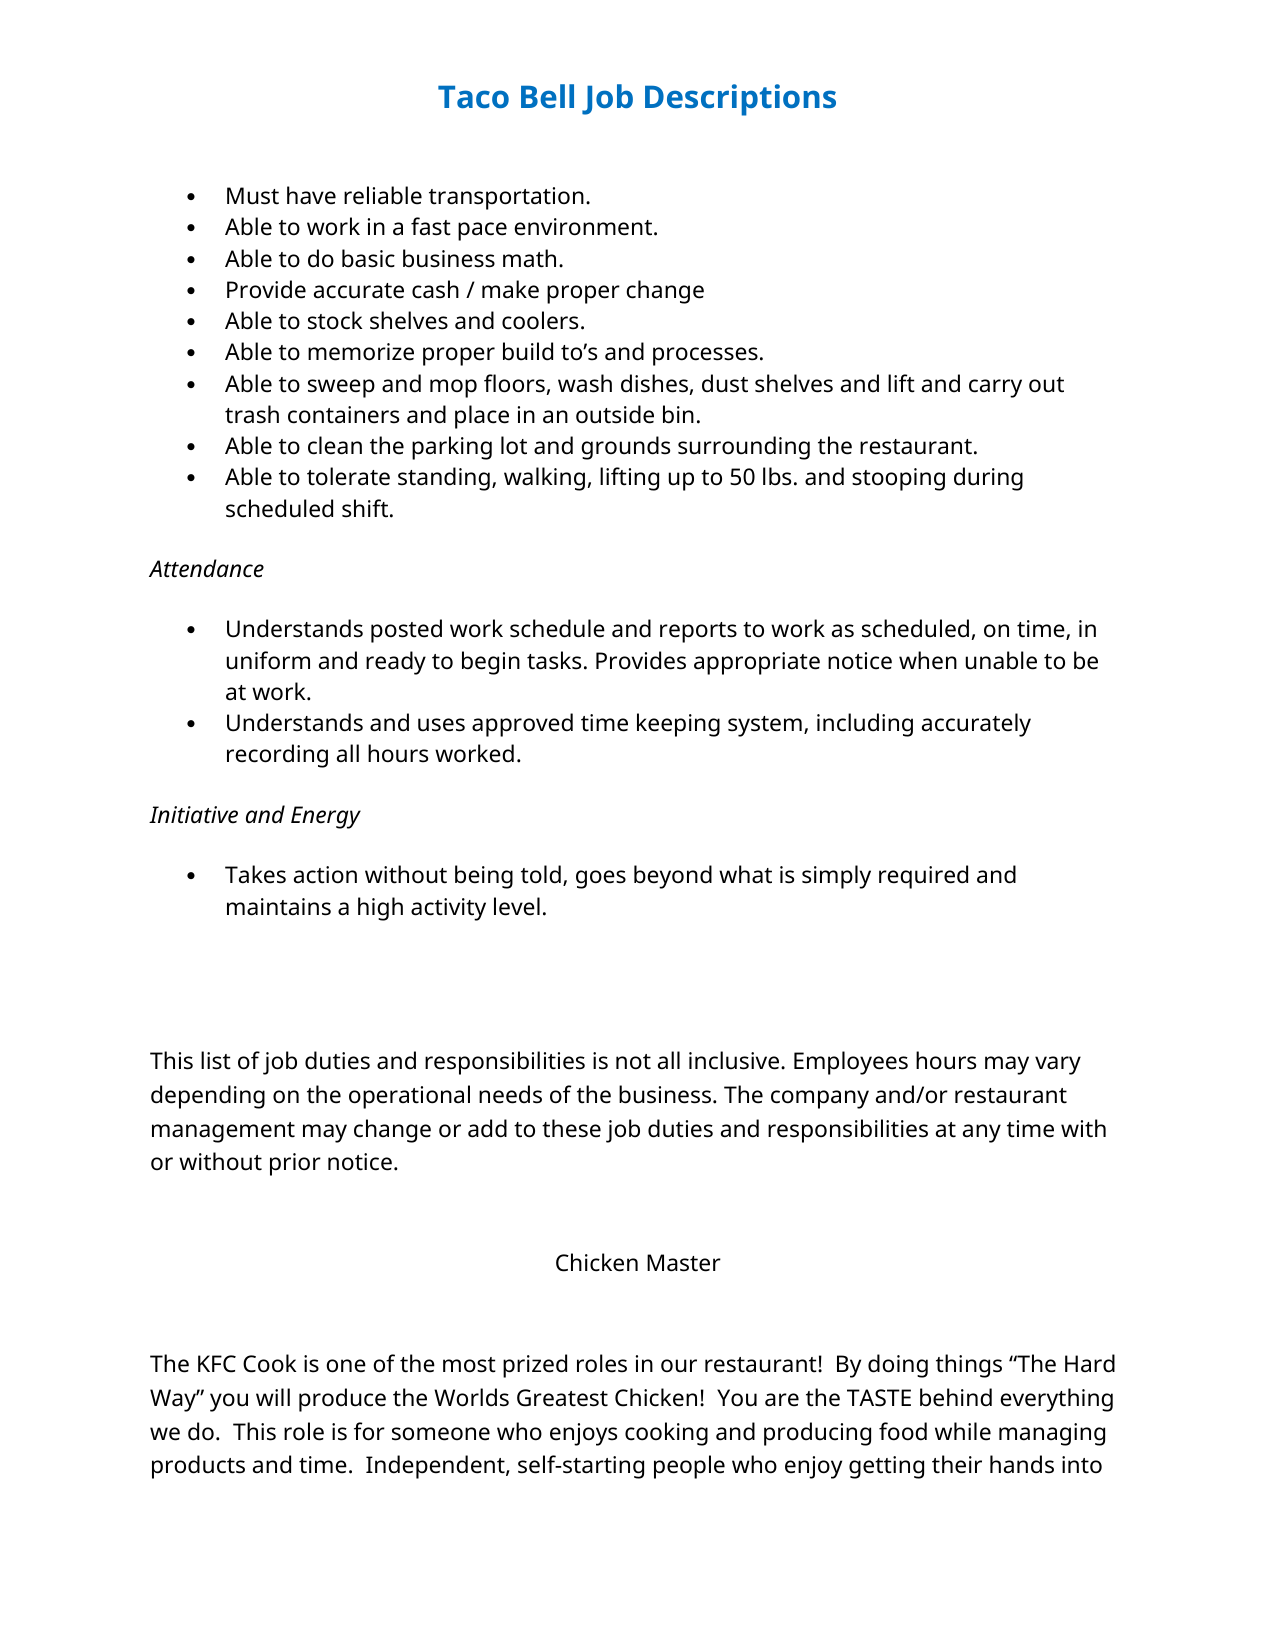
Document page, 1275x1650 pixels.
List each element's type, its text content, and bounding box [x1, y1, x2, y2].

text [150, 1348, 1125, 1481]
list Must have reliable transportation. [187, 180, 1125, 211]
list Able to do basic business math. [187, 243, 1125, 274]
list Understands and uses approved time keeping system, including accurately recording all hours worked. [187, 707, 1125, 770]
list Able to work in a fast pace environment. [187, 211, 1125, 243]
text Attendance [150, 553, 1125, 584]
list Able to tolerate standing, walking, lifting up to 50 lbs. and stooping during scheduled shift. [187, 461, 1125, 524]
text This list of job duties and responsibilities is not all inclusive. Employees hours may vary depending on the operational needs of the business. The company and/or restaurant management may change or add to these job duties and responsibilities at any time with or without prior notice. [150, 1011, 1125, 1178]
text Chicken Master [150, 1247, 1125, 1278]
list Able to stock shelves and coolers. [187, 305, 1125, 336]
list Able to sweep and mop floors, wash dishes, dust shelves and lift and carry out trash containers and place in an outside bin. [187, 368, 1125, 430]
list Able to clean the parking lot and grounds surrounding the restaurant. [187, 430, 1125, 461]
list Takes action without being told, goes beyond what is simply required and maintains a high activity level. [187, 859, 1125, 922]
list Understands posted work schedule and reports to work as scheduled, on time, in uniform and ready to begin tasks. Provides appropriate notice when unable to be at work. [187, 613, 1125, 707]
text Initiative and Energy [150, 799, 1125, 830]
list Provide accurate cash / make proper change [187, 274, 1125, 305]
list Able to memorize proper build to’s and processes. [187, 336, 1125, 368]
